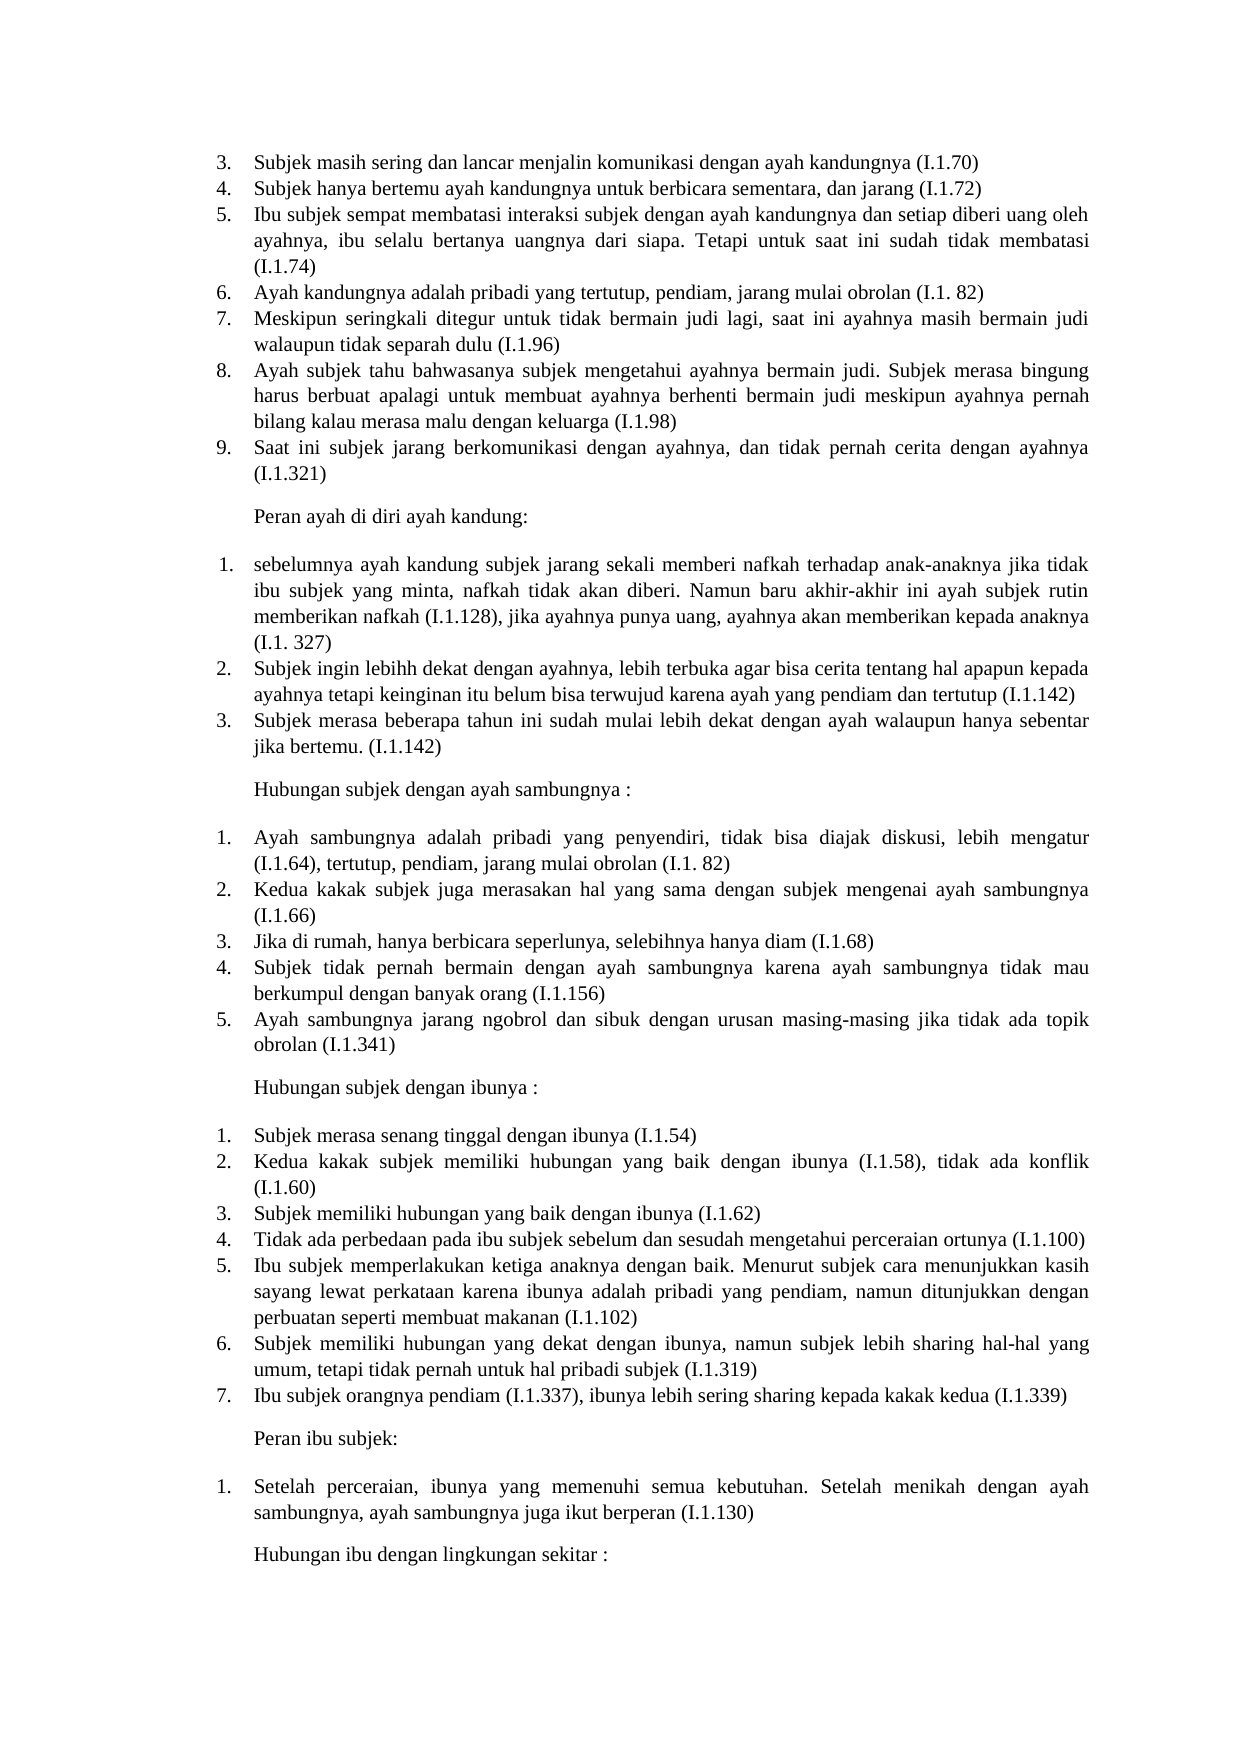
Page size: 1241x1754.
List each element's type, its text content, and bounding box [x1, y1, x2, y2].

list Ayah kandungnya adalah pribadi yang tertutup, pendiam, jarang mulai obrolan (I.1. 82) [216, 280, 1090, 304]
list Jika di rumah, hanya berbicara seperlunya, selebihnya hanya diam (I.1.68) [216, 929, 1090, 953]
text Hubungan ibu dengan lingkungan sekitar : [253, 1542, 1090, 1566]
list Subjek memiliki hubungan yang dekat dengan ibunya, namun subjek lebih sharing hal-hal yang umum, tetapi tidak pernah untuk hal pribadi subjek (I.1.319) [216, 1331, 1090, 1381]
text Hubungan subjek dengan ibunya : [253, 1075, 1090, 1099]
list Subjek masih sering dan lancar menjalin komunikasi dengan ayah kandungnya (I.1.70) [216, 150, 1090, 174]
list Subjek merasa beberapa tahun ini sudah mulai lebih dekat dengan ayah walaupun hanya sebentar jika bertemu. (I.1.142) [216, 708, 1090, 758]
list Subjek memiliki hubungan yang baik dengan ibunya (I.1.62) [216, 1201, 1090, 1225]
text Peran ayah di diri ayah kandung: [253, 504, 1090, 528]
text Hubungan subjek dengan ayah sambungnya : [253, 776, 1090, 801]
list sebelumnya ayah kandung subjek jarang sekali memberi nafkah terhadap anak-anaknya jika tidak ibu subjek yang minta, nafkah tidak akan diberi. Namun baru akhir-akhir ini ayah subjek rutin memberikan nafkah (I.1.128), jika ayahnya punya uang, ayahnya akan memberikan kepada anaknya (I.1. 327) [218, 552, 1090, 654]
list Saat ini subjek jarang berkomunikasi dengan ayahnya, dan tidak pernah cerita dengan ayahnya (I.1.321) [216, 435, 1090, 485]
list Ibu subjek memperlakukan ketiga anaknya dengan baik. Menurut subjek cara menunjukkan kasih sayang lewat perkataan karena ibunya adalah pribadi yang pendiam, namun ditunjukkan dengan perbuatan seperti membuat makanan (I.1.102) [216, 1253, 1090, 1329]
list Ayah subjek tahu bahwasanya subjek mengetahui ayahnya bermain judi. Subjek merasa bingung harus berbuat apalagi untuk membuat ayahnya berhenti bermain judi meskipun ayahnya pernah bilang kalau merasa malu dengan keluarga (I.1.98) [216, 357, 1090, 433]
list Tidak ada perbedaan pada ibu subjek sebelum dan sesudah mengetahui perceraian ortunya (I.1.100) [216, 1227, 1090, 1251]
list Subjek merasa senang tinggal dengan ibunya (I.1.54) [216, 1123, 1090, 1147]
list Kedua kakak subjek memiliki hubungan yang baik dengan ibunya (I.1.58), tidak ada konflik (I.1.60) [216, 1149, 1090, 1199]
text Peran ibu subjek: [253, 1425, 1090, 1449]
list Ibu subjek sempat membatasi interaksi subjek dengan ayah kandungnya dan setiap diberi uang oleh ayahnya, ibu selalu bertanya uangnya dari siapa. Tetapi untuk saat ini sudah tidak membatasi (I.1.74) [216, 202, 1090, 278]
list Subjek ingin lebihh dekat dengan ayahnya, lebih terbuka agar bisa cerita tentang hal apapun kepada ayahnya tetapi keinginan itu belum bisa terwujud karena ayah yang pendiam dan tertutup (I.1.142) [216, 656, 1090, 706]
list Subjek hanya bertemu ayah kandungnya untuk berbicara sementara, dan jarang (I.1.72) [216, 176, 1090, 200]
list Kedua kakak subjek juga merasakan hal yang sama dengan subjek mengenai ayah sambungnya (I.1.66) [216, 877, 1090, 927]
list Meskipun seringkali ditegur untuk tidak bermain judi lagi, saat ini ayahnya masih bermain judi walaupun tidak separah dulu (I.1.96) [216, 306, 1090, 356]
list Setelah perceraian, ibunya yang memenuhi semua kebutuhan. Setelah menikah dengan ayah sambungnya, ayah sambungnya juga ikut berperan (I.1.130) [216, 1474, 1090, 1524]
list Ayah sambungnya adalah pribadi yang penyendiri, tidak bisa diajak diskusi, lebih mengatur (I.1.64), tertutup, pendiam, jarang mulai obrolan (I.1. 82) [216, 825, 1090, 875]
list Subjek tidak pernah bermain dengan ayah sambungnya karena ayah sambungnya tidak mau berkumpul dengan banyak orang (I.1.156) [216, 954, 1090, 1004]
list Ibu subjek orangnya pendiam (I.1.337), ibunya lebih sering sharing kepada kakak kedua (I.1.339) [216, 1383, 1090, 1407]
list Ayah sambungnya jarang ngobrol dan sibuk dengan urusan masing-masing jika tidak ada topik obrolan (I.1.341) [216, 1006, 1090, 1056]
